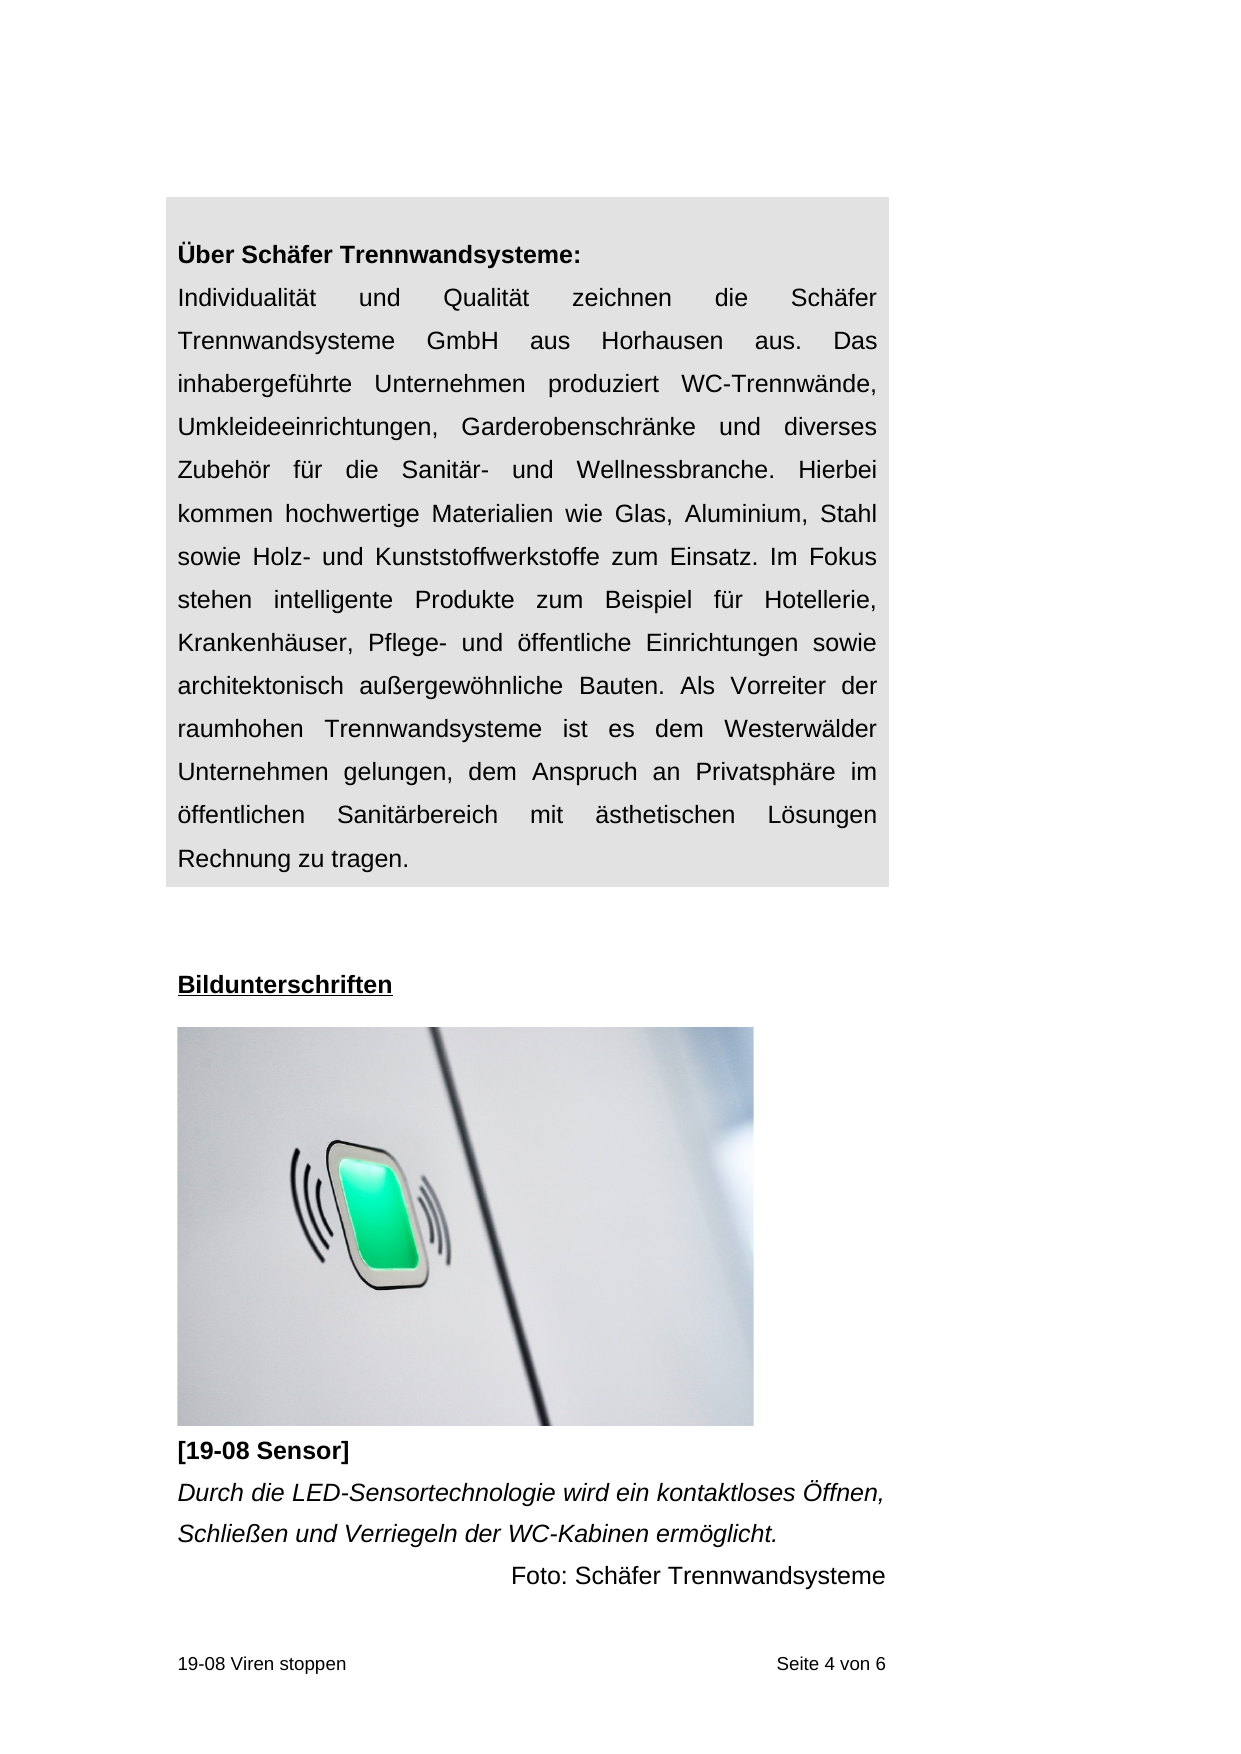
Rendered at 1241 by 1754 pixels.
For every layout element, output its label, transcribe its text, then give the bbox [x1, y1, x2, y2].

table_header Über Schäfer Trennwandsysteme: Individualität und Qualität zeichnen die Schäfer Trennwandsysteme GmbH aus Horhausen aus. Das inhabergeführte Unternehmen produziert WC-Trennwände, Umkleideeinrichtungen, Garderobenschränke und diverses Zubehör für die Sanitär- und Wellnessbranche. Hierbei kommen hochwertige Materialien wie Glas, Aluminium, Stahl sowie Holz- und Kunststoffwerkstoffe zum Einsatz. Im Fokus stehen intelligente Produkte zum Beispiel für Hotellerie, Krankenhäuser, Pflege- und öffentliche Einrichtungen sowie architektonisch außergewöhnliche Bauten. Als Vorreiter der raumhohen Trennwandsysteme ist es dem Westerwälder Unternehmen gelungen, dem Anspruch an Privatsphäre im öffentlichen Sanitärbereich mit ästhetischen Lösungen Rechnung zu tragen. [166, 197, 889, 887]
picture [177, 1027, 754, 1426]
text Bildunterschriften [177, 970, 886, 999]
text [19-08 Sensor] [177, 1426, 886, 1468]
text Durch die LED-Sensortechnologie wird ein kontaktloses Öffnen, Schließen und Verriegeln der WC-Kabinen ermöglicht. [177, 1468, 886, 1551]
text Foto: Schäfer Trennwandsysteme [177, 1551, 886, 1593]
